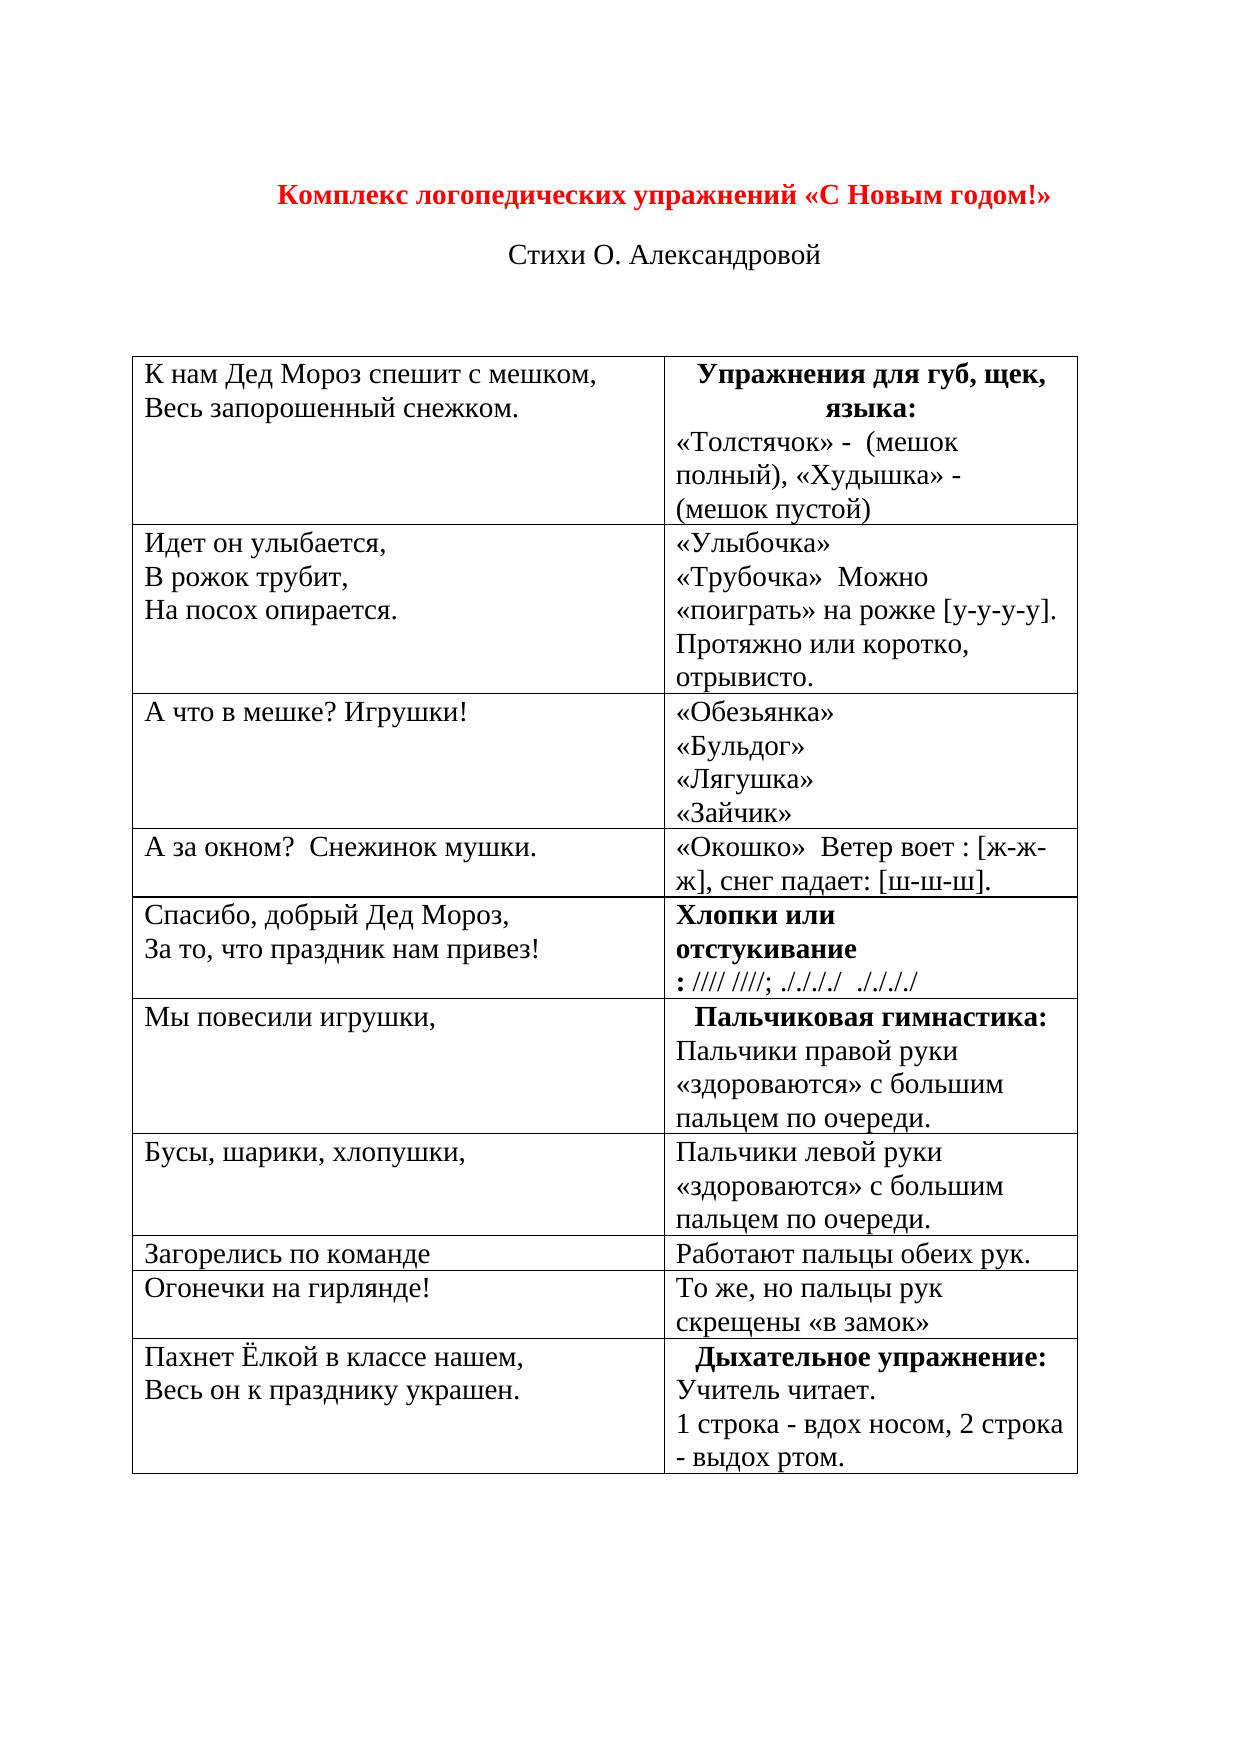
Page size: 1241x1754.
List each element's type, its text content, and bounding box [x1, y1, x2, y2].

table_cell То же, но пальцы рук скрещены «в замок» [665, 1271, 1077, 1338]
table_cell Дыхательное упражнение: Учитель читает. 1 строка - вдох носом, 2 строка - выдох ртом. [665, 1339, 1077, 1473]
table_cell «Окошко» Ветер воет : [ж-ж-ж], снег падает: [ш-ш-ш]. [665, 829, 1077, 896]
text Стихи О. Александровой [177, 237, 1152, 270]
table_cell Огонечки на гирлянде! [133, 1271, 664, 1338]
table_cell Работают пальцы обеих рук. [665, 1236, 1077, 1269]
text Комплекс логопедических упражнений «С Новым годом!» [177, 177, 1152, 211]
table_cell Загорелись по команде [133, 1236, 664, 1269]
table_cell Бусы, шарики, хлопушки, [133, 1134, 664, 1235]
table_cell Пахнет Ёлкой в классе нашем, Весь он к празднику украшен. [133, 1339, 664, 1473]
table_cell А что в мешке? Игрушки! [133, 694, 664, 828]
table_cell Хлопки или отстукивание: //// ////; ././././ ././././ [665, 898, 1077, 998]
table_cell Идет он улыбается, В рожок трубит, На посох опирается. [133, 525, 664, 693]
table_cell Пальчики левой руки «здороваются» с большим пальцем по очереди. [665, 1134, 1077, 1235]
table_cell «Обезьянка» «Бульдог» «Лягушка» «Зайчик» [665, 694, 1077, 828]
table_cell Мы повесили игрушки, [133, 999, 664, 1133]
table_cell Спасибо, добрый Дед Мороз, За то, что праздник нам привез! [133, 898, 664, 998]
table_header Упражнения для губ, щек, языка: «Толстячок» - (мешок полный), «Худышка» - (мешок пустой) [665, 357, 1077, 524]
table_cell «Улыбочка» «Трубочка» Можно «поиграть» на рожке [у-у-у-у]. Протяжно или коротко, отрывисто. [665, 525, 1077, 693]
table_header К нам Дед Мороз спешит с мешком, Весь запорошенный снежком. [133, 357, 664, 524]
table_cell Пальчиковая гимнастика: Пальчики правой руки «здороваются» с большим пальцем по очереди. [665, 999, 1077, 1133]
table_cell А за окном? Снежинок мушки. [133, 829, 664, 896]
